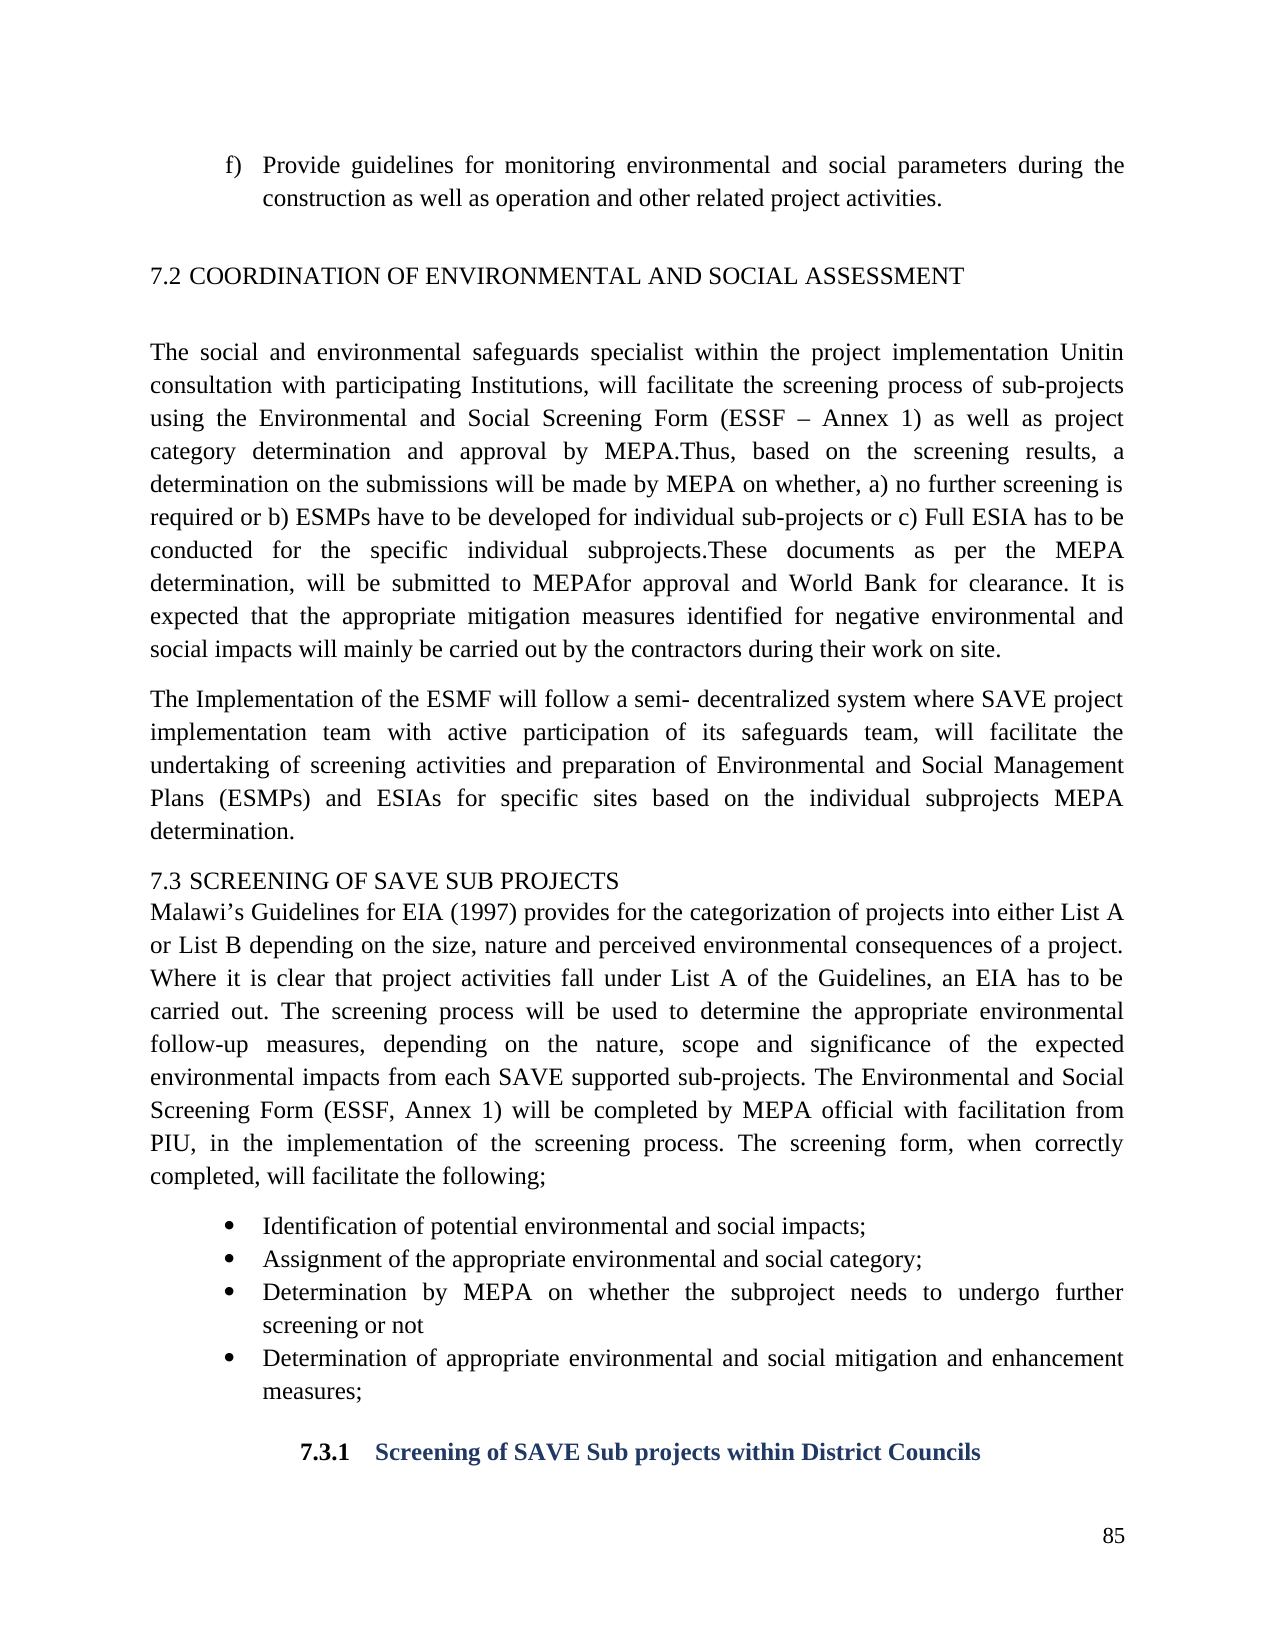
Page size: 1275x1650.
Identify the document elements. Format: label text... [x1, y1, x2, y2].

text The social and environmental safeguards specialist within the project implementation Unitin consultation with participating Institutions, will facilitate the screening process of sub-projects using the Environmental and Social Screening Form (ESSF – Annex 1) as well as project category determination and approval by MEPA.Thus, based on the screening results, a determination on the submissions will be made by MEPA on whether, a) no further screening is required or b) ESMPs have to be developed for individual sub-projects or c) Full ESIA has to be conducted for the specific individual subprojects.These documents as per the MEPA determination, will be submitted to MEPAfor approval and World Bank for clearance. It is expected that the appropriate mitigation measures identified for negative environmental and social impacts will mainly be carried out by the contractors during their work on site. [150, 337, 1125, 663]
list Provide guidelines for monitoring environmental and social parameters during the construction as well as operation and other related project activities. [225, 150, 1125, 212]
list Determination of appropriate environmental and social mitigation and enhancement measures; [225, 1343, 1125, 1405]
subtitle SCREENING OF SAVE SUB PROJECTS [150, 866, 1125, 895]
list Determination by MEPA on whether the subproject needs to undergo further screening or not [225, 1277, 1125, 1339]
list Identification of potential environmental and social impacts; [225, 1211, 1125, 1239]
list Assignment of the appropriate environmental and social category; [225, 1244, 1125, 1273]
list Screening of SAVE Sub projects within District Councils [300, 1437, 1125, 1466]
text Malawi’s Guidelines for EIA (1997) provides for the categorization of projects into either List A or List B depending on the size, nature and perceived environmental consequences of a project. Where it is clear that project activities fall under List A of the Guidelines, an EIA has to be carried out. The screening process will be used to determine the appropriate environmental follow-up measures, depending on the nature, scope and significance of the expected environmental impacts from each SAVE supported sub-projects. The Environmental and Social Screening Form (ESSF, Annex 1) will be completed by MEPA official with facilitation from PIU, in the implementation of the screening process. The screening form, when correctly completed, will facilitate the following; [150, 897, 1125, 1190]
subtitle COORDINATION OF ENVIRONMENTAL AND SOCIAL ASSESSMENT [150, 261, 1125, 290]
text The Implementation of the ESMF will follow a semi- decentralized system where SAVE project implementation team with active participation of its safeguards team, will facilitate the undertaking of screening activities and preparation of Environmental and Social Management Plans (ESMPs) and ESIAs for specific sites based on the individual subprojects MEPA determination. [150, 684, 1125, 845]
